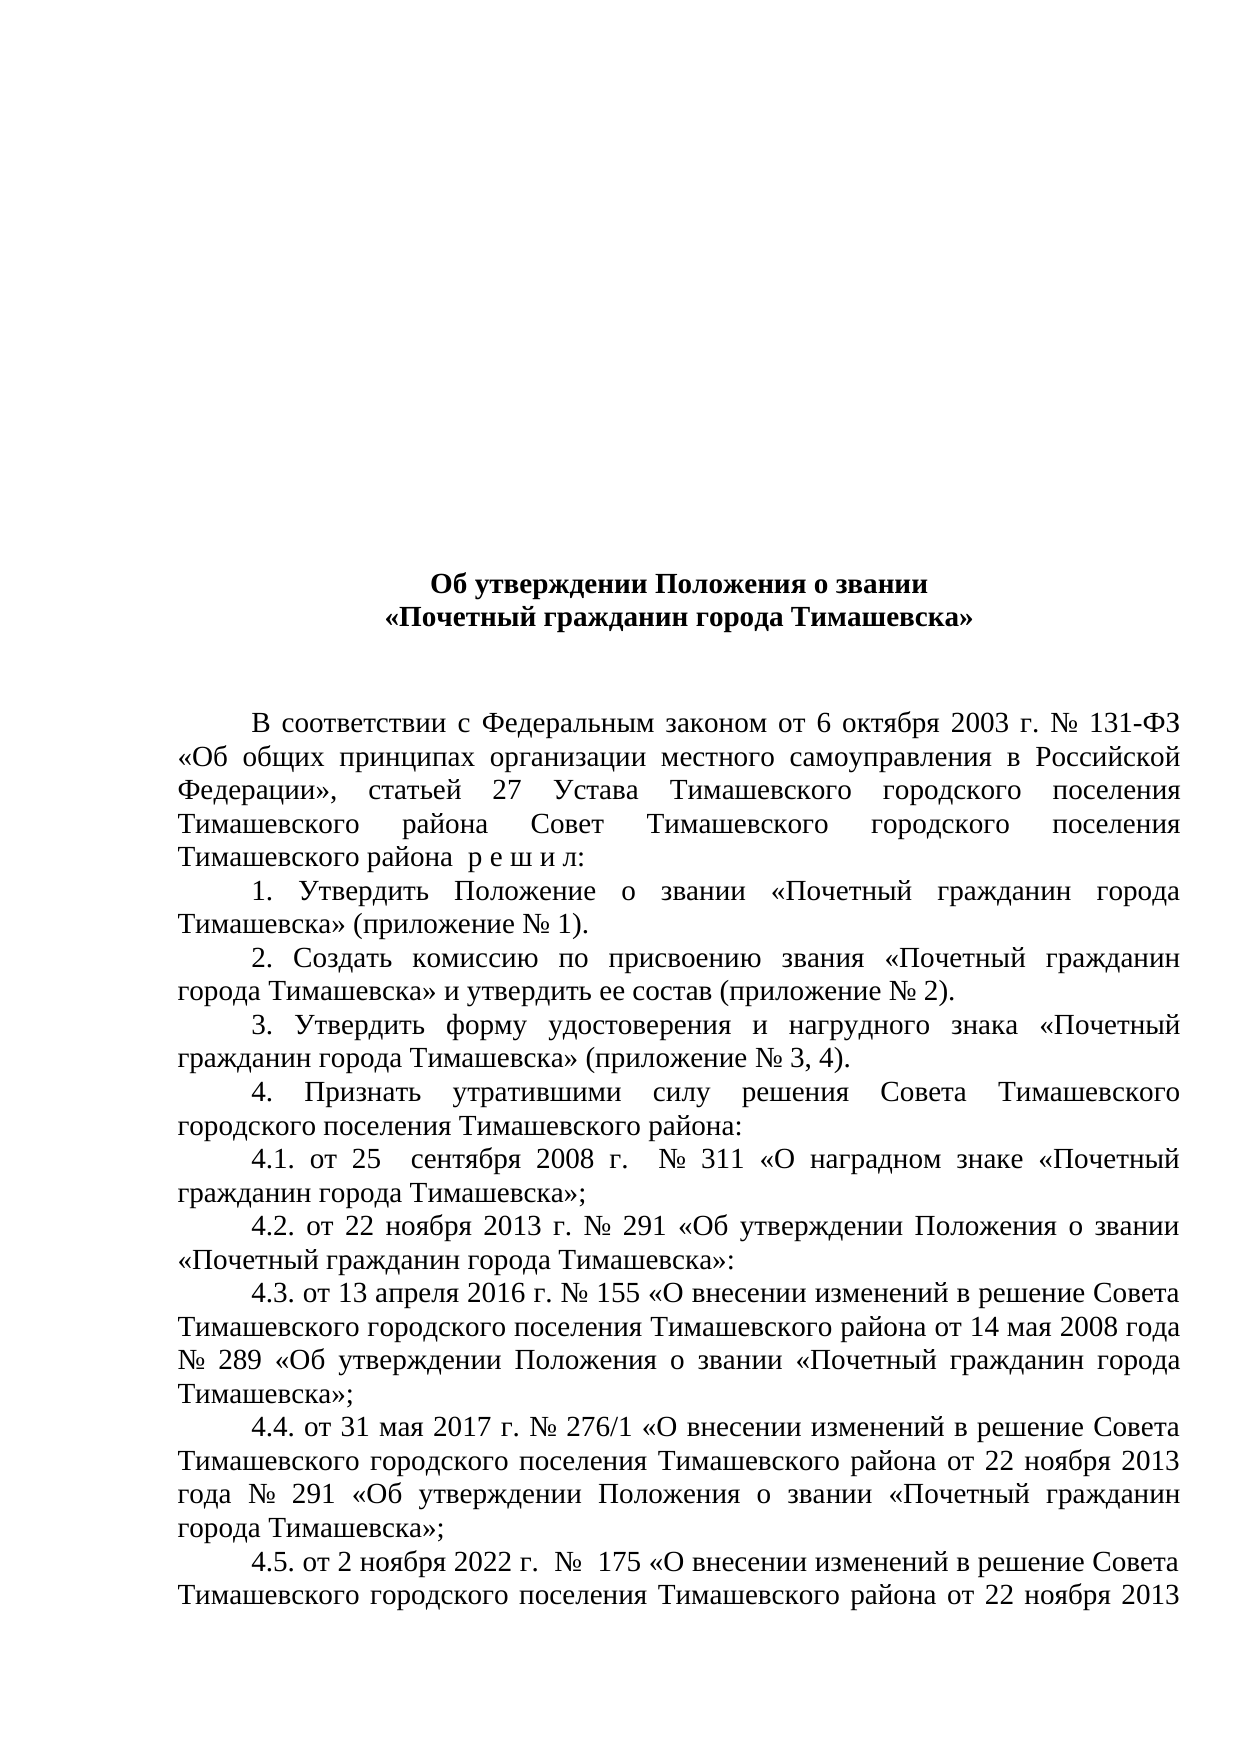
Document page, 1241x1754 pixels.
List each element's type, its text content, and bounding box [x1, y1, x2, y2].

text 1. Утвердить Положение о звании «Почетный гражданин города Тимашевска» (приложение № 1). [177, 873, 1181, 940]
text «Почетный гражданин города Тимашевска» [177, 599, 1181, 633]
text 4.2. от 22 ноября 2013 г. № 291 «Об утверждении Положения о звании «Почетный гражданин города Тимашевска»: [177, 1208, 1181, 1275]
text 2. Создать комиссию по присвоению звания «Почетный гражданин города Тимашевска» и утвердить ее состав (приложение № 2). [177, 940, 1181, 1007]
text 4.3. от 13 апреля 2016 г. № 155 «О внесении изменений в решение Совета Тимашевского городского поселения Тимашевского района от 14 мая 2008 года № 289 «Об утверждении Положения о звании «Почетный гражданин города Тимашевска»; [177, 1275, 1181, 1409]
text В соответствии с Федеральным законом от 6 октября 2003 г. № 131-ФЗ «Об общих принципах организации местного самоуправления в Российской Федерации», статьей 27 Устава Тимашевского городского поселения Тимашевского района Совет Тимашевского городского поселения Тимашевского района р е ш и л: [177, 705, 1181, 873]
text 4.1. от 25 сентября 2008 г. № 311 «О наградном знаке «Почетный гражданин города Тимашевска»; [177, 1141, 1181, 1208]
text 4. Признать утратившими силу решения Совета Тимашевского городского поселения Тимашевского района: [177, 1074, 1181, 1141]
text 4.4. от 31 мая 2017 г. № 276/1 «О внесении изменений в решение Совета Тимашевского городского поселения Тимашевского района от 22 ноября 2013 года № 291 «Об утверждении Положения о звании «Почетный гражданин города Тимашевска»; [177, 1409, 1181, 1544]
text 3. Утвердить форму удостоверения и нагрудного знака «Почетный гражданин города Тимашевска» (приложение № 3, 4). [177, 1007, 1181, 1074]
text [177, 1544, 1181, 1611]
text Об утверждении Положения о звании [177, 566, 1181, 599]
